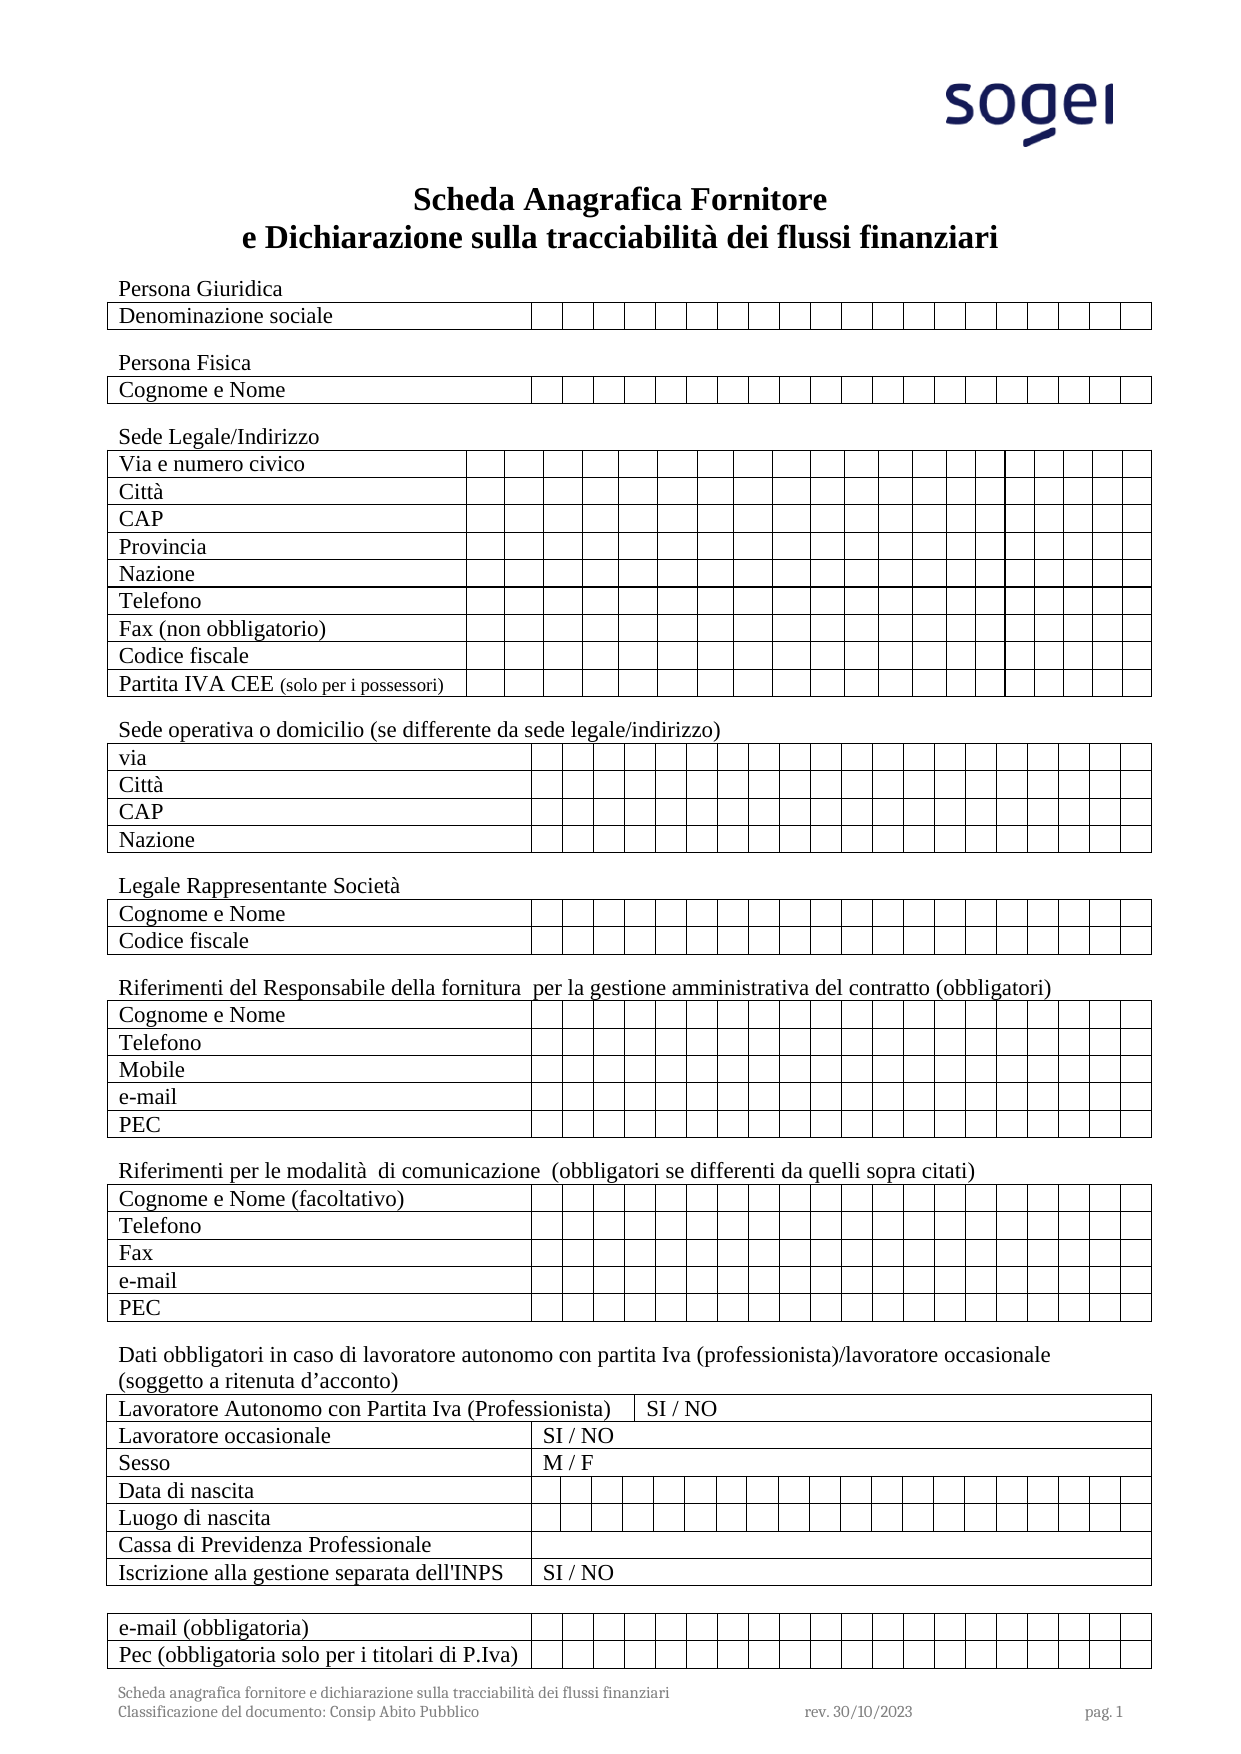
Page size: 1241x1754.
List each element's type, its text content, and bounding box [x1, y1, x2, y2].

table_cell [842, 799, 872, 825]
table_cell [625, 1294, 655, 1321]
table_header [1028, 900, 1058, 926]
table_cell [873, 771, 903, 797]
table_cell PEC [108, 1111, 531, 1137]
table_cell [873, 1212, 903, 1238]
table_cell [1121, 1083, 1151, 1110]
table_cell [997, 826, 1027, 852]
table_cell [773, 670, 810, 696]
table_header [1028, 1001, 1058, 1027]
table_cell [718, 799, 748, 825]
table_header [1121, 900, 1151, 926]
table_header [997, 1001, 1027, 1027]
table_cell [532, 1240, 562, 1266]
table_cell [1028, 1212, 1058, 1238]
table_header [1090, 1001, 1120, 1027]
table_cell [773, 642, 810, 669]
table_cell [1123, 642, 1151, 669]
table_header [625, 900, 655, 926]
table_cell [997, 1294, 1027, 1321]
table_cell [1035, 642, 1063, 669]
table_cell [583, 642, 618, 669]
table_cell [845, 588, 878, 614]
table_cell [734, 560, 772, 586]
table_cell [718, 1083, 748, 1110]
table_header [811, 1001, 841, 1027]
table_cell [532, 1029, 562, 1055]
table_header [935, 744, 965, 770]
table_cell [625, 1111, 655, 1137]
table_cell [811, 1056, 841, 1082]
table_cell [532, 1294, 562, 1321]
table_cell [904, 799, 934, 825]
table_cell [532, 1477, 560, 1503]
table_cell [687, 1212, 717, 1238]
table_header [1059, 377, 1089, 403]
table_cell [935, 1240, 965, 1266]
text Dati obbligatori in caso di lavoratore autonomo con partita Iva (professionista)/lavoratore occasionale (soggetto a ritenuta d’acconto) [118, 1341, 1122, 1393]
table_cell [563, 771, 593, 797]
table_header [780, 1001, 810, 1027]
table_cell [976, 588, 1004, 614]
text Sede operativa o domicilio (se differente da sede legale/indirizzo) [118, 716, 1122, 743]
table_cell [1035, 478, 1063, 504]
table_cell [997, 1056, 1027, 1082]
table_cell [467, 478, 504, 504]
table_cell [903, 1477, 933, 1503]
table_cell [698, 670, 733, 696]
table_cell [1059, 1240, 1089, 1266]
table_header Lavoratore Autonomo con Partita Iva (Professionista) [107, 1395, 634, 1421]
table_header Cognome e Nome [108, 1001, 531, 1027]
table_header [780, 377, 810, 403]
table_cell [658, 478, 697, 504]
table_cell [563, 927, 593, 953]
table_cell [687, 1240, 717, 1266]
table_cell [1093, 478, 1122, 504]
table_cell Iscrizione alla gestione separata dell'INPS [107, 1559, 531, 1585]
table_cell [718, 1267, 748, 1293]
table_cell [687, 1641, 717, 1667]
table_header [687, 1185, 717, 1211]
table_cell [532, 1641, 562, 1667]
table_cell [749, 799, 779, 825]
table_cell [532, 799, 562, 825]
table_cell [749, 1240, 779, 1266]
table_header [873, 1614, 903, 1640]
table_cell [1090, 1212, 1120, 1238]
table_header [842, 303, 872, 329]
table_cell [1090, 1641, 1120, 1667]
table_header [811, 1614, 841, 1640]
table_cell [842, 1641, 872, 1667]
table_cell [619, 560, 657, 586]
table_header Cognome e Nome (facoltativo) [108, 1185, 531, 1211]
table_header [1121, 1185, 1151, 1211]
table_cell [934, 1477, 964, 1503]
table_cell [749, 1641, 779, 1667]
table_cell [811, 533, 844, 559]
table_cell [811, 615, 844, 641]
table_cell [780, 927, 810, 953]
table_cell [505, 478, 543, 504]
table_cell M / F [532, 1449, 1151, 1476]
table_cell [656, 1294, 686, 1321]
table_header [619, 451, 657, 477]
table_cell [718, 927, 748, 953]
table_cell [1064, 642, 1092, 669]
table_cell [879, 478, 912, 504]
table_header Cognome e Nome [108, 377, 531, 403]
table_cell [685, 1504, 716, 1531]
table_header [997, 377, 1027, 403]
table_cell [583, 478, 618, 504]
table_cell [811, 826, 841, 852]
table_cell [935, 826, 965, 852]
table_header [687, 1614, 717, 1640]
table_cell [1064, 560, 1092, 586]
table_cell [1093, 642, 1122, 669]
table_cell [935, 927, 965, 953]
table_cell [563, 799, 593, 825]
table_cell Nazione [108, 826, 531, 852]
table_cell [625, 1212, 655, 1238]
table_cell [505, 588, 543, 614]
table_header [594, 744, 624, 770]
table_header [842, 900, 872, 926]
table_cell [1123, 533, 1151, 559]
table_cell [687, 1029, 717, 1055]
table_cell [842, 826, 872, 852]
table_cell [1123, 478, 1151, 504]
table_cell [592, 1504, 622, 1531]
table_cell [842, 1267, 872, 1293]
table_header [904, 1185, 934, 1211]
table_cell [625, 771, 655, 797]
table_cell [1028, 799, 1058, 825]
table_header [904, 1001, 934, 1027]
table_cell [594, 1294, 624, 1321]
table_cell [872, 1477, 902, 1503]
table_cell [904, 1641, 934, 1667]
table_cell [1093, 560, 1122, 586]
table_header [505, 451, 543, 477]
table_cell [625, 1029, 655, 1055]
table_cell [811, 560, 844, 586]
table_cell [780, 1267, 810, 1293]
table_cell [1090, 1267, 1120, 1293]
table_cell [718, 1641, 748, 1667]
table_cell [810, 1477, 840, 1503]
table_cell [1059, 1029, 1089, 1055]
table_cell [1028, 1267, 1058, 1293]
table_header [563, 744, 593, 770]
table_cell [687, 799, 717, 825]
table_cell [997, 1212, 1027, 1238]
table_cell [1006, 478, 1034, 504]
table_cell [773, 478, 810, 504]
table_cell [619, 670, 657, 696]
table_cell [583, 615, 618, 641]
table_cell [966, 1029, 996, 1055]
text Sede Legale/Indirizzo [118, 423, 1122, 449]
table_cell [947, 642, 975, 669]
table_cell [594, 799, 624, 825]
table_header [658, 451, 697, 477]
table_cell [904, 1212, 934, 1238]
table_cell [966, 1294, 996, 1321]
table_cell [623, 1504, 653, 1531]
table_cell [718, 1240, 748, 1266]
table_cell e-mail [108, 1267, 531, 1293]
table_cell [780, 826, 810, 852]
table_cell [913, 505, 946, 532]
table_header [1121, 744, 1151, 770]
table_header [1090, 1614, 1120, 1640]
table_cell [656, 1083, 686, 1110]
table_cell [1035, 560, 1063, 586]
table_cell [811, 1111, 841, 1137]
table_cell [845, 478, 878, 504]
table_cell [532, 826, 562, 852]
table_cell [619, 588, 657, 614]
table_cell [913, 670, 946, 696]
table_cell [873, 799, 903, 825]
table_cell [698, 615, 733, 641]
table_cell Luogo di nascita [107, 1504, 531, 1531]
table_header [904, 1614, 934, 1640]
table_cell [1121, 1056, 1151, 1082]
table_header [687, 900, 717, 926]
table_header [873, 900, 903, 926]
table_cell [561, 1504, 591, 1531]
table_cell [505, 533, 543, 559]
table_header [1059, 303, 1089, 329]
table_header [1121, 1614, 1151, 1640]
table_cell [811, 1029, 841, 1055]
table_header [656, 303, 686, 329]
table_cell [625, 826, 655, 852]
table_cell [687, 1056, 717, 1082]
table_cell [656, 771, 686, 797]
table_cell [594, 826, 624, 852]
table_header [656, 744, 686, 770]
table_cell [1121, 771, 1151, 797]
table_cell [1059, 771, 1089, 797]
table_cell [976, 670, 1004, 696]
table_cell [718, 1111, 748, 1137]
table_cell [947, 533, 975, 559]
table_cell [1059, 1212, 1089, 1238]
table_header [879, 451, 912, 477]
table_cell [656, 799, 686, 825]
table_cell [1064, 533, 1092, 559]
table_cell [563, 1212, 593, 1238]
table_header [873, 377, 903, 403]
table_cell PEC [108, 1294, 531, 1321]
table_cell [1028, 1111, 1058, 1137]
table_cell [1121, 1294, 1151, 1321]
table_header [1035, 451, 1063, 477]
table_cell [913, 533, 946, 559]
table_cell [1121, 799, 1151, 825]
table_header [594, 377, 624, 403]
table_cell [873, 1083, 903, 1110]
table_cell [749, 927, 779, 953]
table_header [842, 377, 872, 403]
table_cell [913, 615, 946, 641]
table_cell [845, 533, 878, 559]
table_cell [965, 1477, 996, 1503]
table_header [656, 900, 686, 926]
table_cell [1090, 1029, 1120, 1055]
table_header [749, 900, 779, 926]
table_cell [1028, 771, 1058, 797]
table_cell [842, 1294, 872, 1321]
table_cell [976, 615, 1004, 641]
table_cell [734, 533, 772, 559]
table_cell [658, 642, 697, 669]
table_cell [1006, 670, 1034, 696]
table_cell [780, 1641, 810, 1667]
table_header [532, 744, 562, 770]
table_header [594, 1185, 624, 1211]
table_header [532, 1001, 562, 1027]
table_cell [845, 642, 878, 669]
table_cell [625, 1641, 655, 1667]
table_cell [811, 478, 844, 504]
table_cell [467, 505, 504, 532]
table_cell [811, 927, 841, 953]
table_cell [773, 588, 810, 614]
table_cell [1059, 927, 1089, 953]
table_header [773, 451, 810, 477]
table_cell [544, 505, 582, 532]
table_header [811, 744, 841, 770]
table_cell [976, 642, 1004, 669]
table_cell [879, 533, 912, 559]
table_cell [505, 642, 543, 669]
table_cell [594, 1240, 624, 1266]
table_header [997, 303, 1027, 329]
table_cell [698, 505, 733, 532]
table_cell [594, 1267, 624, 1293]
table_cell [544, 615, 582, 641]
table_header [625, 303, 655, 329]
table_cell [698, 478, 733, 504]
table_cell [656, 1212, 686, 1238]
table_header [935, 900, 965, 926]
table_header [749, 744, 779, 770]
table_header [563, 1614, 593, 1640]
table_cell [966, 826, 996, 852]
table_cell [1059, 1641, 1089, 1667]
table_header [997, 1185, 1027, 1211]
table_cell [913, 642, 946, 669]
table_header [873, 744, 903, 770]
table_cell [841, 1504, 871, 1531]
table_header [873, 303, 903, 329]
table_cell [997, 1111, 1027, 1137]
table_cell [563, 826, 593, 852]
table_cell [811, 771, 841, 797]
table_cell [583, 533, 618, 559]
table_cell [872, 1504, 902, 1531]
table_cell [904, 1056, 934, 1082]
table_cell [734, 588, 772, 614]
table_header [935, 303, 965, 329]
table_cell [904, 1294, 934, 1321]
table_cell [842, 1056, 872, 1082]
table_cell [845, 670, 878, 696]
table_header [625, 1001, 655, 1027]
table_header [966, 900, 996, 926]
table_cell [1121, 1240, 1151, 1266]
table_header [1123, 451, 1151, 477]
table_cell [934, 1504, 964, 1531]
table_header [467, 451, 504, 477]
table_cell [1064, 505, 1092, 532]
text Riferimenti del Responsabile della fornitura per la gestione amministrativa del contratto (obbligatori) [118, 974, 1122, 1000]
table_cell [1090, 1504, 1120, 1531]
table_cell [1059, 1294, 1089, 1321]
table_header [749, 377, 779, 403]
table_header [532, 900, 562, 926]
table_cell [935, 1056, 965, 1082]
table_cell [654, 1477, 684, 1503]
table_cell [718, 1212, 748, 1238]
table_header [1090, 744, 1120, 770]
table_header via [108, 744, 531, 770]
table_cell e-mail [108, 1083, 531, 1110]
table_cell [1059, 1267, 1089, 1293]
table_cell [619, 478, 657, 504]
table_cell Cassa di Previdenza Professionale [107, 1532, 531, 1558]
table_header [687, 1001, 717, 1027]
table_cell [976, 505, 1004, 532]
table_cell [811, 1083, 841, 1110]
table_cell [1121, 1029, 1151, 1055]
table_header [1121, 1001, 1151, 1027]
text Scheda Anagrafica Fornitore [118, 179, 1122, 218]
table_header [1064, 451, 1092, 477]
table_header [966, 377, 996, 403]
table_cell [1121, 927, 1151, 953]
table_cell [841, 1477, 871, 1503]
table_cell [687, 771, 717, 797]
table_header [997, 744, 1027, 770]
table_cell [780, 1083, 810, 1110]
table_header [811, 377, 841, 403]
table_header [544, 451, 582, 477]
table_header [997, 1614, 1027, 1640]
table_cell [717, 1504, 746, 1531]
table_cell [687, 1111, 717, 1137]
table_header [532, 303, 562, 329]
table_cell [698, 588, 733, 614]
text Persona Fisica [118, 349, 1122, 376]
table_header [935, 1001, 965, 1027]
table_header [625, 1185, 655, 1211]
table_cell [873, 1240, 903, 1266]
table_header SI / NO [635, 1395, 1151, 1421]
table_cell [1059, 1083, 1089, 1110]
table_header [845, 451, 878, 477]
table_header [532, 1614, 562, 1640]
table_cell [845, 615, 878, 641]
table_cell [563, 1029, 593, 1055]
table_cell [749, 1083, 779, 1110]
table_header [718, 900, 748, 926]
table_cell [1093, 615, 1122, 641]
table_cell [997, 1641, 1027, 1667]
table_cell [997, 1477, 1027, 1503]
table_cell [619, 642, 657, 669]
table_cell [619, 615, 657, 641]
table_cell [734, 615, 772, 641]
table_cell [718, 1294, 748, 1321]
table_cell [1059, 1504, 1089, 1531]
table_cell [658, 505, 697, 532]
table_cell [966, 1056, 996, 1082]
table_cell Telefono [108, 588, 466, 614]
table_cell [747, 1504, 778, 1531]
table_cell [747, 1477, 778, 1503]
table_header [935, 1614, 965, 1640]
table_cell [718, 771, 748, 797]
table_cell [947, 670, 975, 696]
table_header [947, 451, 975, 477]
table_cell [1059, 799, 1089, 825]
table_cell [1035, 505, 1063, 532]
table_cell [1028, 1240, 1058, 1266]
table_header [935, 377, 965, 403]
table_cell [619, 505, 657, 532]
table_cell [563, 1056, 593, 1082]
table_cell [811, 588, 844, 614]
table_cell [773, 533, 810, 559]
table_header [1059, 1185, 1089, 1211]
table_cell [544, 642, 582, 669]
table_header [811, 303, 841, 329]
table_cell [842, 927, 872, 953]
table_cell [997, 771, 1027, 797]
table_cell [879, 642, 912, 669]
table_cell [656, 1029, 686, 1055]
table_cell [1028, 1083, 1058, 1110]
table_cell [842, 1111, 872, 1137]
table_cell [583, 588, 618, 614]
table_cell [563, 1267, 593, 1293]
table_cell [811, 1240, 841, 1266]
table_cell [947, 588, 975, 614]
table_cell [687, 1267, 717, 1293]
table_header [780, 900, 810, 926]
table_cell [594, 771, 624, 797]
table_header [1090, 900, 1120, 926]
table_cell [879, 560, 912, 586]
table_header [698, 451, 733, 477]
table_cell [532, 1504, 560, 1531]
table_cell CAP [108, 505, 466, 532]
table_cell [997, 1240, 1027, 1266]
table_cell [1028, 1504, 1058, 1531]
table_cell [842, 1212, 872, 1238]
table_cell [997, 1504, 1027, 1531]
table_cell [1090, 1111, 1120, 1137]
table_cell [904, 1111, 934, 1137]
table_header [625, 1614, 655, 1640]
table_cell [685, 1477, 716, 1503]
table_cell [656, 1641, 686, 1667]
table_cell [698, 533, 733, 559]
table_cell [904, 1267, 934, 1293]
table_header [842, 1185, 872, 1211]
table_header [718, 744, 748, 770]
table_cell [718, 826, 748, 852]
table_header [966, 1614, 996, 1640]
table_header [532, 377, 562, 403]
table_cell [935, 1294, 965, 1321]
table_cell [563, 1111, 593, 1137]
table_cell [811, 1294, 841, 1321]
table_cell [780, 1294, 810, 1321]
table_cell [873, 927, 903, 953]
table_cell [1090, 1240, 1120, 1266]
table_cell [966, 927, 996, 953]
table_cell [879, 505, 912, 532]
table_cell [698, 642, 733, 669]
table_cell Data di nascita [107, 1477, 531, 1503]
table_header [594, 1001, 624, 1027]
table_cell Sesso [107, 1449, 531, 1476]
table_cell [505, 560, 543, 586]
table_header [563, 303, 593, 329]
table_header [842, 744, 872, 770]
table_cell [1090, 1294, 1120, 1321]
table_cell Provincia [108, 533, 466, 559]
table_cell [935, 1029, 965, 1055]
table_cell [467, 588, 504, 614]
text Legale Rappresentante Società [118, 872, 1122, 899]
table_cell [532, 771, 562, 797]
table_cell [656, 826, 686, 852]
table_cell [749, 1267, 779, 1293]
table_cell [879, 615, 912, 641]
table_cell [913, 588, 946, 614]
table_cell [717, 1477, 746, 1503]
table_header [749, 1185, 779, 1211]
table_cell [532, 1267, 562, 1293]
table_cell [966, 1641, 996, 1667]
table_cell [873, 1641, 903, 1667]
table_cell [1123, 615, 1151, 641]
table_cell [873, 1111, 903, 1137]
table_cell [505, 670, 543, 696]
table_header Cognome e Nome [108, 900, 531, 926]
table_cell [656, 927, 686, 953]
table_cell [532, 1532, 1151, 1558]
table_header [1090, 303, 1120, 329]
table_cell [687, 1294, 717, 1321]
table_header [532, 1185, 562, 1211]
table_cell [1064, 670, 1092, 696]
table_cell [749, 1294, 779, 1321]
table_header [780, 1614, 810, 1640]
table_cell Città [108, 771, 531, 797]
table_cell [1090, 1056, 1120, 1082]
table_cell [913, 478, 946, 504]
text e Dichiarazione sulla tracciabilità dei flussi finanziari [118, 218, 1122, 256]
table_cell [734, 670, 772, 696]
table_cell [656, 1267, 686, 1293]
table_cell [1059, 1056, 1089, 1082]
table_cell [658, 533, 697, 559]
table_cell [842, 1240, 872, 1266]
table_header [656, 377, 686, 403]
table_header [687, 303, 717, 329]
table_cell [563, 1641, 593, 1667]
table_header [1090, 377, 1120, 403]
table_cell [879, 588, 912, 614]
table_cell [842, 771, 872, 797]
table_cell [1121, 1504, 1151, 1531]
table_cell Telefono [108, 1029, 531, 1055]
table_cell [780, 1240, 810, 1266]
table_header [1121, 377, 1151, 403]
table_cell [904, 1240, 934, 1266]
table_cell [594, 1212, 624, 1238]
table_cell [687, 927, 717, 953]
table_cell [780, 1111, 810, 1137]
table_header [1093, 451, 1122, 477]
table_cell [976, 533, 1004, 559]
table_header [873, 1001, 903, 1027]
table_cell [1093, 588, 1122, 614]
table_cell [1121, 1267, 1151, 1293]
table_cell [594, 1641, 624, 1667]
table_cell [976, 478, 1004, 504]
table_cell [749, 1111, 779, 1137]
table_header [718, 1614, 748, 1640]
table_cell [734, 505, 772, 532]
table_cell [773, 560, 810, 586]
table_cell [594, 1029, 624, 1055]
table_cell [544, 670, 582, 696]
table_cell [532, 1111, 562, 1137]
table_cell [1006, 505, 1034, 532]
table_cell [810, 1504, 840, 1531]
table_cell [623, 1477, 653, 1503]
table_cell Codice fiscale [108, 927, 531, 953]
table_header [625, 744, 655, 770]
table_header [842, 1614, 872, 1640]
table_cell [467, 533, 504, 559]
table_cell Telefono [108, 1212, 531, 1238]
table_header [734, 451, 772, 477]
table_cell [780, 799, 810, 825]
table_header [687, 377, 717, 403]
table_cell [1006, 560, 1034, 586]
table_cell [658, 670, 697, 696]
table_header [1028, 303, 1058, 329]
table_cell [1059, 826, 1089, 852]
table_cell [1090, 826, 1120, 852]
table_header [780, 303, 810, 329]
table_cell [625, 927, 655, 953]
table_cell [594, 1083, 624, 1110]
table_cell [773, 615, 810, 641]
table_cell [773, 505, 810, 532]
table_header [811, 900, 841, 926]
table_cell [947, 560, 975, 586]
table_cell [904, 927, 934, 953]
table_cell Città [108, 478, 466, 504]
table_cell [913, 560, 946, 586]
table_cell [467, 642, 504, 669]
table_cell [997, 1267, 1027, 1293]
table_header [1059, 1001, 1089, 1027]
table_cell [718, 1029, 748, 1055]
table_cell [997, 1029, 1027, 1055]
table_cell [532, 927, 562, 953]
table_header [811, 1185, 841, 1211]
table_cell [811, 670, 844, 696]
table_header [1006, 451, 1034, 477]
table_cell [904, 826, 934, 852]
table_cell [1093, 505, 1122, 532]
table_cell [1090, 771, 1120, 797]
table_header [594, 900, 624, 926]
table_cell [1006, 642, 1034, 669]
table_cell Lavoratore occasionale [107, 1422, 531, 1448]
table_cell [1064, 588, 1092, 614]
table_cell [1028, 1641, 1058, 1667]
table_header [997, 900, 1027, 926]
text Riferimenti per le modalità di comunicazione (obbligatori se differenti da quelli sopra citati) [118, 1157, 1122, 1184]
table_cell [1006, 533, 1034, 559]
table_header [1059, 1614, 1089, 1640]
table_cell [625, 1240, 655, 1266]
table_cell [873, 1267, 903, 1293]
table_header [1028, 1614, 1058, 1640]
table_cell SI / NO [532, 1559, 1151, 1585]
table_cell [583, 560, 618, 586]
table_cell Codice fiscale [108, 642, 466, 669]
table_cell [976, 560, 1004, 586]
table_cell [811, 1212, 841, 1238]
table_header [1028, 1185, 1058, 1211]
table_cell [583, 505, 618, 532]
table_cell [966, 1240, 996, 1266]
table_cell [811, 1267, 841, 1293]
table_cell [780, 1212, 810, 1238]
table_cell [656, 1056, 686, 1082]
table_header [873, 1185, 903, 1211]
table_cell [1090, 1083, 1120, 1110]
table_cell [561, 1477, 591, 1503]
picture [940, 73, 1122, 149]
table_cell [1035, 533, 1063, 559]
table_cell [1121, 1212, 1151, 1238]
table_cell [687, 826, 717, 852]
table_cell [544, 533, 582, 559]
table_cell [625, 1267, 655, 1293]
table_cell [935, 1212, 965, 1238]
table_cell [563, 1294, 593, 1321]
table_cell [467, 670, 504, 696]
table_header Via e numero civico [108, 451, 466, 477]
table_cell [873, 826, 903, 852]
table_cell [903, 1504, 933, 1531]
table_cell Nazione [108, 560, 466, 586]
table_cell [505, 505, 543, 532]
table_cell [749, 826, 779, 852]
table_cell [935, 1267, 965, 1293]
table_header [687, 744, 717, 770]
table_cell [563, 1083, 593, 1110]
table_header [718, 1001, 748, 1027]
table_cell [842, 1083, 872, 1110]
table_cell [583, 670, 618, 696]
table_header [563, 900, 593, 926]
table_cell Pec (obbligatoria solo per i titolari di P.Iva) [108, 1641, 531, 1667]
table_cell [811, 1641, 841, 1667]
table_cell [594, 1111, 624, 1137]
table_cell SI / NO [532, 1422, 1151, 1448]
table_header [935, 1185, 965, 1211]
table_header [1028, 744, 1058, 770]
table_cell [779, 1477, 809, 1503]
table_cell [1121, 1477, 1151, 1503]
table_cell [1028, 927, 1058, 953]
table_cell [1059, 1111, 1089, 1137]
table_cell [1028, 1477, 1058, 1503]
table_cell [904, 771, 934, 797]
table_cell [997, 927, 1027, 953]
table_header [656, 1001, 686, 1027]
table_cell [544, 560, 582, 586]
table_header [583, 451, 618, 477]
table_header [904, 744, 934, 770]
table_header e-mail (obbligatoria) [108, 1614, 531, 1640]
table_header [563, 1001, 593, 1027]
table_cell [1123, 560, 1151, 586]
table_cell CAP [108, 799, 531, 825]
table_header [656, 1185, 686, 1211]
table_header [1059, 900, 1089, 926]
table_cell [1006, 588, 1034, 614]
table_cell [842, 1029, 872, 1055]
table_cell Fax [108, 1240, 531, 1266]
table_cell [965, 1504, 996, 1531]
table_cell Partita IVA CEE (solo per i possessori) [108, 670, 466, 696]
table_header [1121, 303, 1151, 329]
table_header [749, 303, 779, 329]
table_header [749, 1614, 779, 1640]
table_cell [544, 588, 582, 614]
table_cell [811, 505, 844, 532]
table_cell [592, 1477, 622, 1503]
table_cell [467, 560, 504, 586]
table_header [1090, 1185, 1120, 1211]
table_cell [1090, 927, 1120, 953]
table_cell [749, 771, 779, 797]
table_header [966, 744, 996, 770]
table_cell [1093, 670, 1122, 696]
table_cell [1121, 1111, 1151, 1137]
table_header [842, 1001, 872, 1027]
table_header [780, 1185, 810, 1211]
table_cell [966, 1111, 996, 1137]
table_cell [625, 1056, 655, 1082]
table_cell [1090, 799, 1120, 825]
table_cell [594, 927, 624, 953]
table_cell [780, 1056, 810, 1082]
table_header [1028, 377, 1058, 403]
table_cell [718, 1056, 748, 1082]
table_cell [873, 1029, 903, 1055]
table_cell [1028, 1056, 1058, 1082]
table_header [976, 451, 1004, 477]
table_header [594, 1614, 624, 1640]
table_header [718, 377, 748, 403]
table_cell [879, 670, 912, 696]
table_header [904, 377, 934, 403]
table_header [966, 1185, 996, 1211]
table_cell [780, 1029, 810, 1055]
table_cell [594, 1056, 624, 1082]
table_cell [873, 1294, 903, 1321]
table_cell [904, 1083, 934, 1110]
table_cell [935, 771, 965, 797]
table_cell [625, 799, 655, 825]
table_cell [935, 1111, 965, 1137]
table_header [656, 1614, 686, 1640]
table_header [718, 303, 748, 329]
table_cell [1090, 1477, 1120, 1503]
table_header [563, 377, 593, 403]
table_header [563, 1185, 593, 1211]
table_cell [811, 642, 844, 669]
table_cell [997, 1083, 1027, 1110]
table_header Denominazione sociale [108, 303, 531, 329]
table_cell [966, 1212, 996, 1238]
table_cell [904, 1029, 934, 1055]
table_cell [1035, 615, 1063, 641]
table_cell [997, 799, 1027, 825]
table_header [811, 451, 844, 477]
table_cell [658, 588, 697, 614]
table_cell [1035, 670, 1063, 696]
table_cell [532, 1056, 562, 1082]
table_cell [544, 478, 582, 504]
table_header [966, 1001, 996, 1027]
table_cell [935, 799, 965, 825]
table_cell [947, 505, 975, 532]
table_header [718, 1185, 748, 1211]
table_cell [935, 1641, 965, 1667]
table_cell [1123, 505, 1151, 532]
table_header [749, 1001, 779, 1027]
table_header [594, 303, 624, 329]
table_cell [532, 1212, 562, 1238]
table_cell [1006, 615, 1034, 641]
table_cell [1121, 1641, 1151, 1667]
table_cell [1028, 1294, 1058, 1321]
table_header [1059, 744, 1089, 770]
table_cell [845, 560, 878, 586]
table_cell [873, 1056, 903, 1082]
table_cell [1064, 478, 1092, 504]
table_cell Mobile [108, 1056, 531, 1082]
table_cell [749, 1212, 779, 1238]
table_cell [505, 615, 543, 641]
table_cell [1028, 1029, 1058, 1055]
table_cell [658, 615, 697, 641]
table_cell [467, 615, 504, 641]
table_cell [734, 478, 772, 504]
table_cell [619, 533, 657, 559]
table_cell [625, 1083, 655, 1110]
table_cell [966, 1267, 996, 1293]
table_cell [780, 771, 810, 797]
table_header [625, 377, 655, 403]
table_cell [654, 1504, 684, 1531]
table_cell [749, 1056, 779, 1082]
table_cell [1123, 670, 1151, 696]
table_cell [687, 1083, 717, 1110]
table_cell [749, 1029, 779, 1055]
table_cell [658, 560, 697, 586]
table_cell [966, 799, 996, 825]
table_cell [845, 505, 878, 532]
table_cell [779, 1504, 809, 1531]
table_cell [947, 615, 975, 641]
table_cell [1059, 1477, 1089, 1503]
text Persona Giuridica [118, 275, 1122, 302]
table_cell [966, 771, 996, 797]
table_cell [1035, 588, 1063, 614]
table_cell [1121, 826, 1151, 852]
table_cell [1064, 615, 1092, 641]
table_cell [811, 799, 841, 825]
table_cell [656, 1111, 686, 1137]
table_cell [698, 560, 733, 586]
table_header [966, 303, 996, 329]
table_cell [734, 642, 772, 669]
table_cell [1123, 588, 1151, 614]
table_header [904, 303, 934, 329]
table_header [913, 451, 946, 477]
table_cell [935, 1083, 965, 1110]
table_cell [947, 478, 975, 504]
table_cell [656, 1240, 686, 1266]
table_cell [1093, 533, 1122, 559]
table_header [780, 744, 810, 770]
table_cell [1028, 826, 1058, 852]
table_cell [563, 1240, 593, 1266]
table_cell [966, 1083, 996, 1110]
table_header [904, 900, 934, 926]
table_cell Fax (non obbligatorio) [108, 615, 466, 641]
table_cell [532, 1083, 562, 1110]
